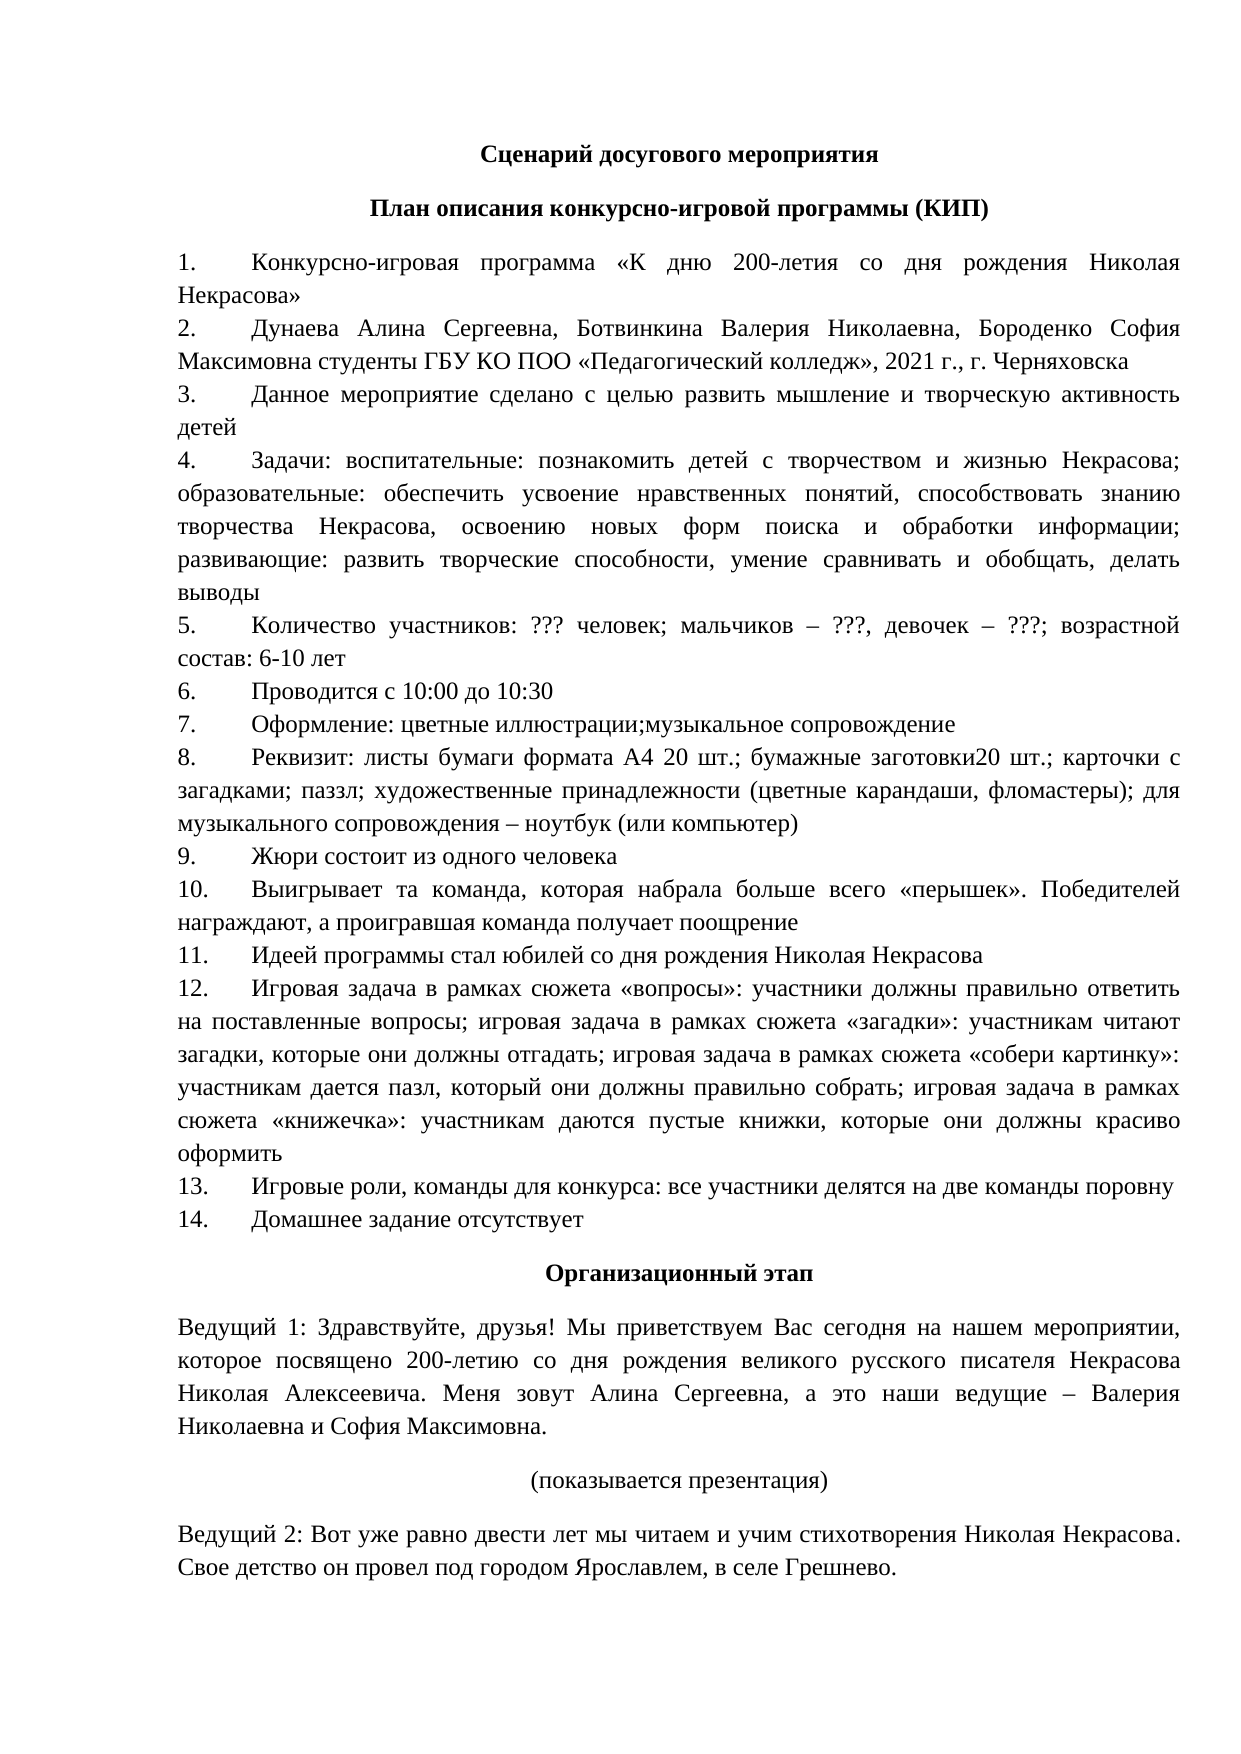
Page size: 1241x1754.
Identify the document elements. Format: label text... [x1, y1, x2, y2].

text План описания конкурсно-игровой программы (КИП) [177, 193, 1181, 222]
list Конкурсно-игровая программа «К дню 200-летия со дня рождения Николая Некрасова» [177, 247, 1181, 308]
text Ведущий 2: Вот уже равно двести лет мы читаем и учим стихотворения Николая Некрасова. Свое детство он провел под городом Ярославлем, в селе Грешнево. [177, 1519, 1181, 1581]
list Реквизит: листы бумаги формата А4 20 шт.; бумажные заготовки20 шт.; карточки с загадками; паззл; художественные принадлежности (цветные карандаши, фломастеры); для музыкального сопровождения – ноутбук (или компьютер) [177, 742, 1181, 837]
list Данное мероприятие сделано с целью развить мышление и творческую активность детей [177, 379, 1181, 441]
list Проводится с 10:00 до 10:30 [177, 676, 1181, 705]
text Организационный этап [177, 1258, 1181, 1287]
list Идеей программы стал юбилей со дня рождения Николая Некрасова [177, 940, 1181, 969]
list Домашнее задание отсутствует [177, 1204, 1181, 1233]
list Количество участников: ??? человек; мальчиков – ???, девочек – ???; возрастной состав: 6-10 лет [177, 610, 1181, 672]
list Задачи: воспитательные: познакомить детей с творчеством и жизнью Некрасова; образовательные: обеспечить усвоение нравственных понятий, способствовать знанию творчества Некрасова, освоению новых форм поиска и обработки информации; развивающие: развить творческие способности, умение сравнивать и обобщать, делать выводы [177, 445, 1181, 606]
text Ведущий 1: Здравствуйте, друзья! Мы приветствуем Вас сегодня на нашем мероприятии, которое посвящено 200-летию со дня рождения великого русского писателя Некрасова Николая Алексеевича. Меня зовут Алина Сергеевна, а это наши ведущие – Валерия Николаевна и София Максимовна. [177, 1312, 1181, 1440]
text Сценарий досугового мероприятия [177, 139, 1181, 168]
text (показывается презентация) [177, 1465, 1181, 1494]
list Оформление: цветные иллюстрации;музыкальное сопровождение [177, 709, 1181, 738]
list Игровая задача в рамках сюжета «вопросы»: участники должны правильно ответить на поставленные вопросы; игровая задача в рамках сюжета «загадки»: участникам читают загадки, которые они должны отгадать; игровая задача в рамках сюжета «собери картинку»: участникам дается пазл, который они должны правильно собрать; игровая задача в рамках сюжета «книжечка»: участникам даются пустые книжки, которые они должны красиво оформить [177, 973, 1181, 1167]
list Игровые роли, команды для конкурса: все участники делятся на две команды поровну [177, 1171, 1181, 1200]
list Дунаева Алина Сергеевна, Ботвинкина Валерия Николаевна, Бороденко София Максимовна студенты ГБУ КО ПОО «Педагогический колледж», 2021 г., г. Черняховска [177, 313, 1181, 374]
list Жюри состоит из одного человека [177, 841, 1181, 870]
list Выигрывает та команда, которая набрала больше всего «перышек». Победителей награждают, а проигравшая команда получает поощрение [177, 874, 1181, 936]
